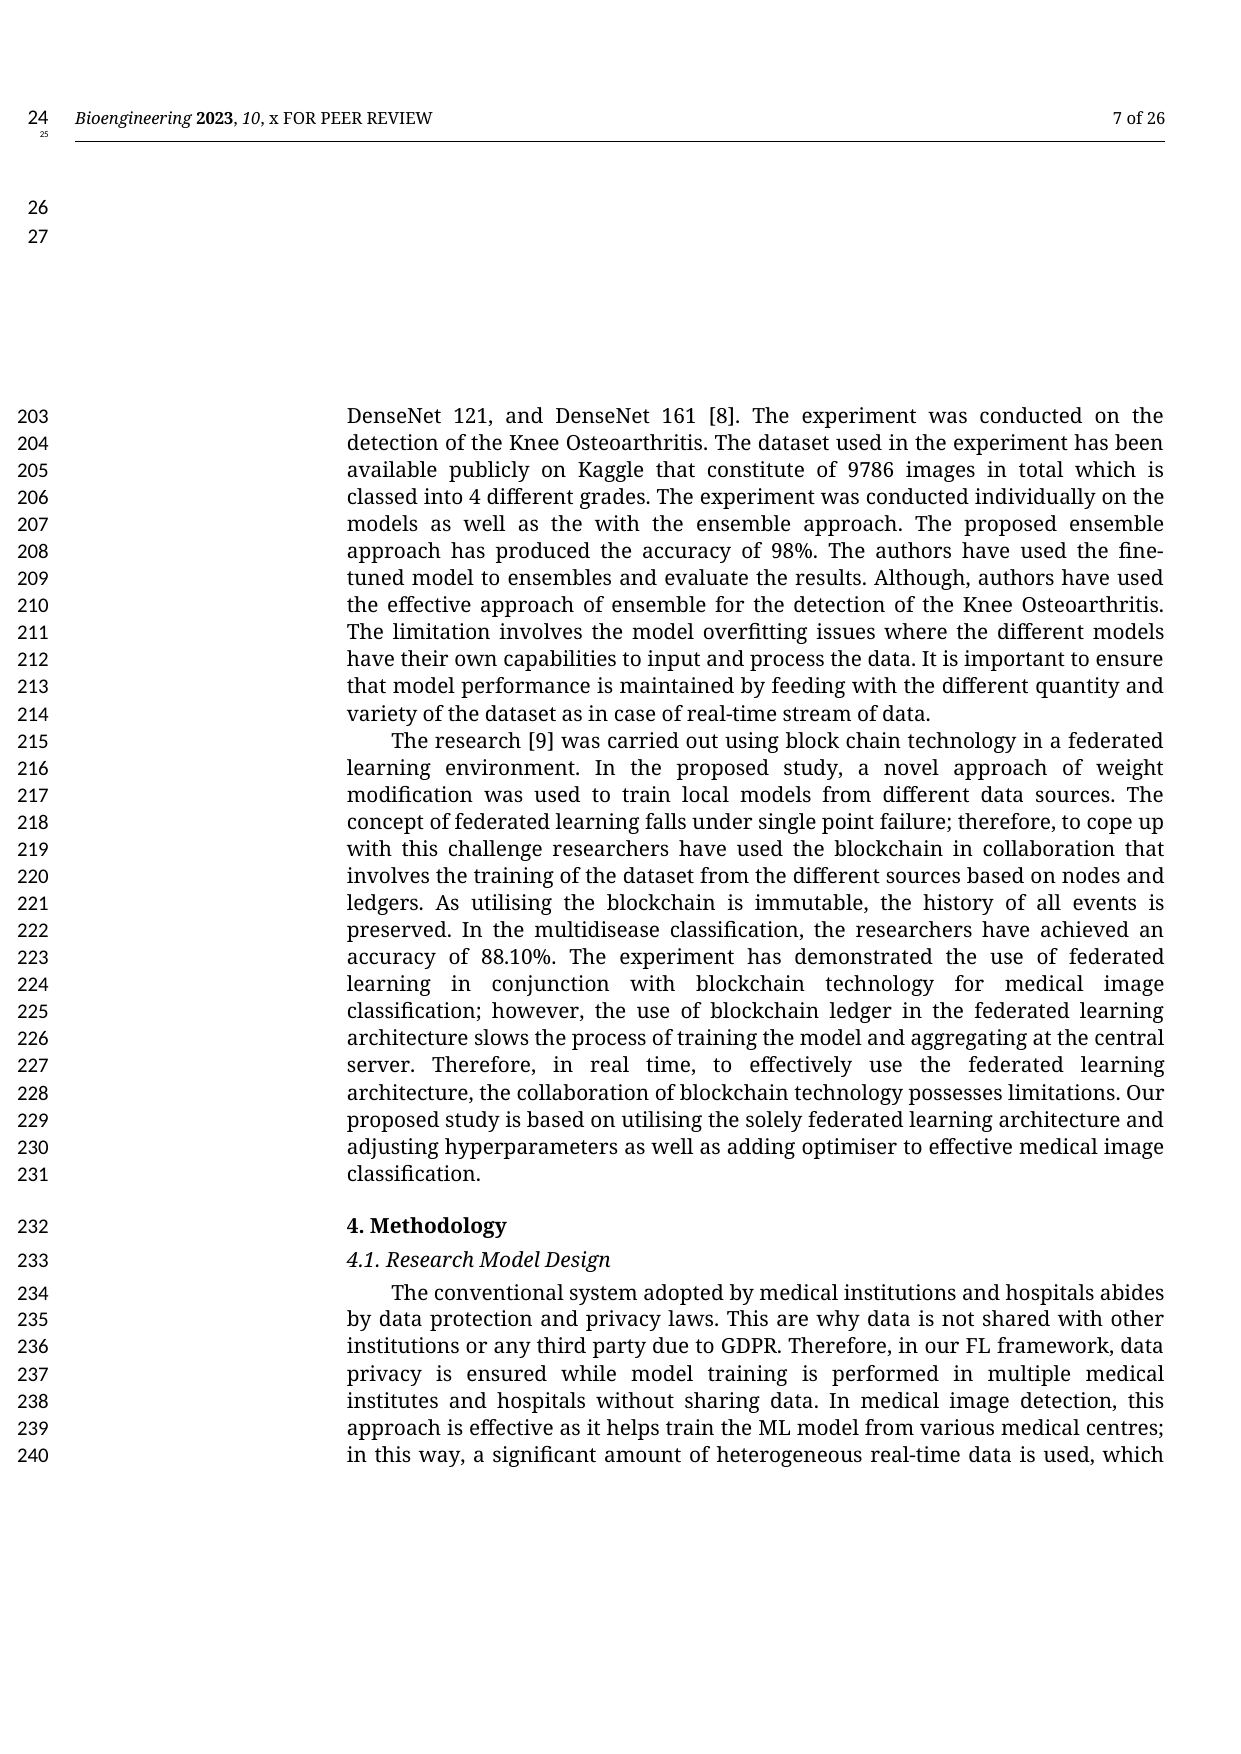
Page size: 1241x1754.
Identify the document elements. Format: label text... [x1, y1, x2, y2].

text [347, 402, 1165, 727]
subtitle 4.1. Research Model Design [347, 1246, 1165, 1273]
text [347, 1279, 1165, 1468]
subtitle 4. Methodology [347, 1212, 1165, 1239]
text The research [9] was carried out using block chain technology in a federated learning environment. In the proposed study, a novel approach of weight modification was used to train local models from different data sources. The concept of federated learning falls under single point failure; therefore, to cope up with this challenge researchers have used the blockchain in collaboration that involves the training of the dataset from the different sources based on nodes and ledgers. As utilising the blockchain is immutable, the history of all events is preserved. In the multidisease classification, the researchers have achieved an accuracy of 88.10%. The experiment has demonstrated the use of federated learning in conjunction with blockchain technology for medical image classification; however, the use of blockchain ledger in the federated learning architecture slows the process of training the model and aggregating at the central server. Therefore, in real time, to effectively use the federated learning architecture, the collaboration of blockchain technology possesses limitations. Our proposed study is based on utilising the solely federated learning architecture and adjusting hyperparameters as well as adding optimiser to effective medical image classification. [347, 727, 1165, 1187]
